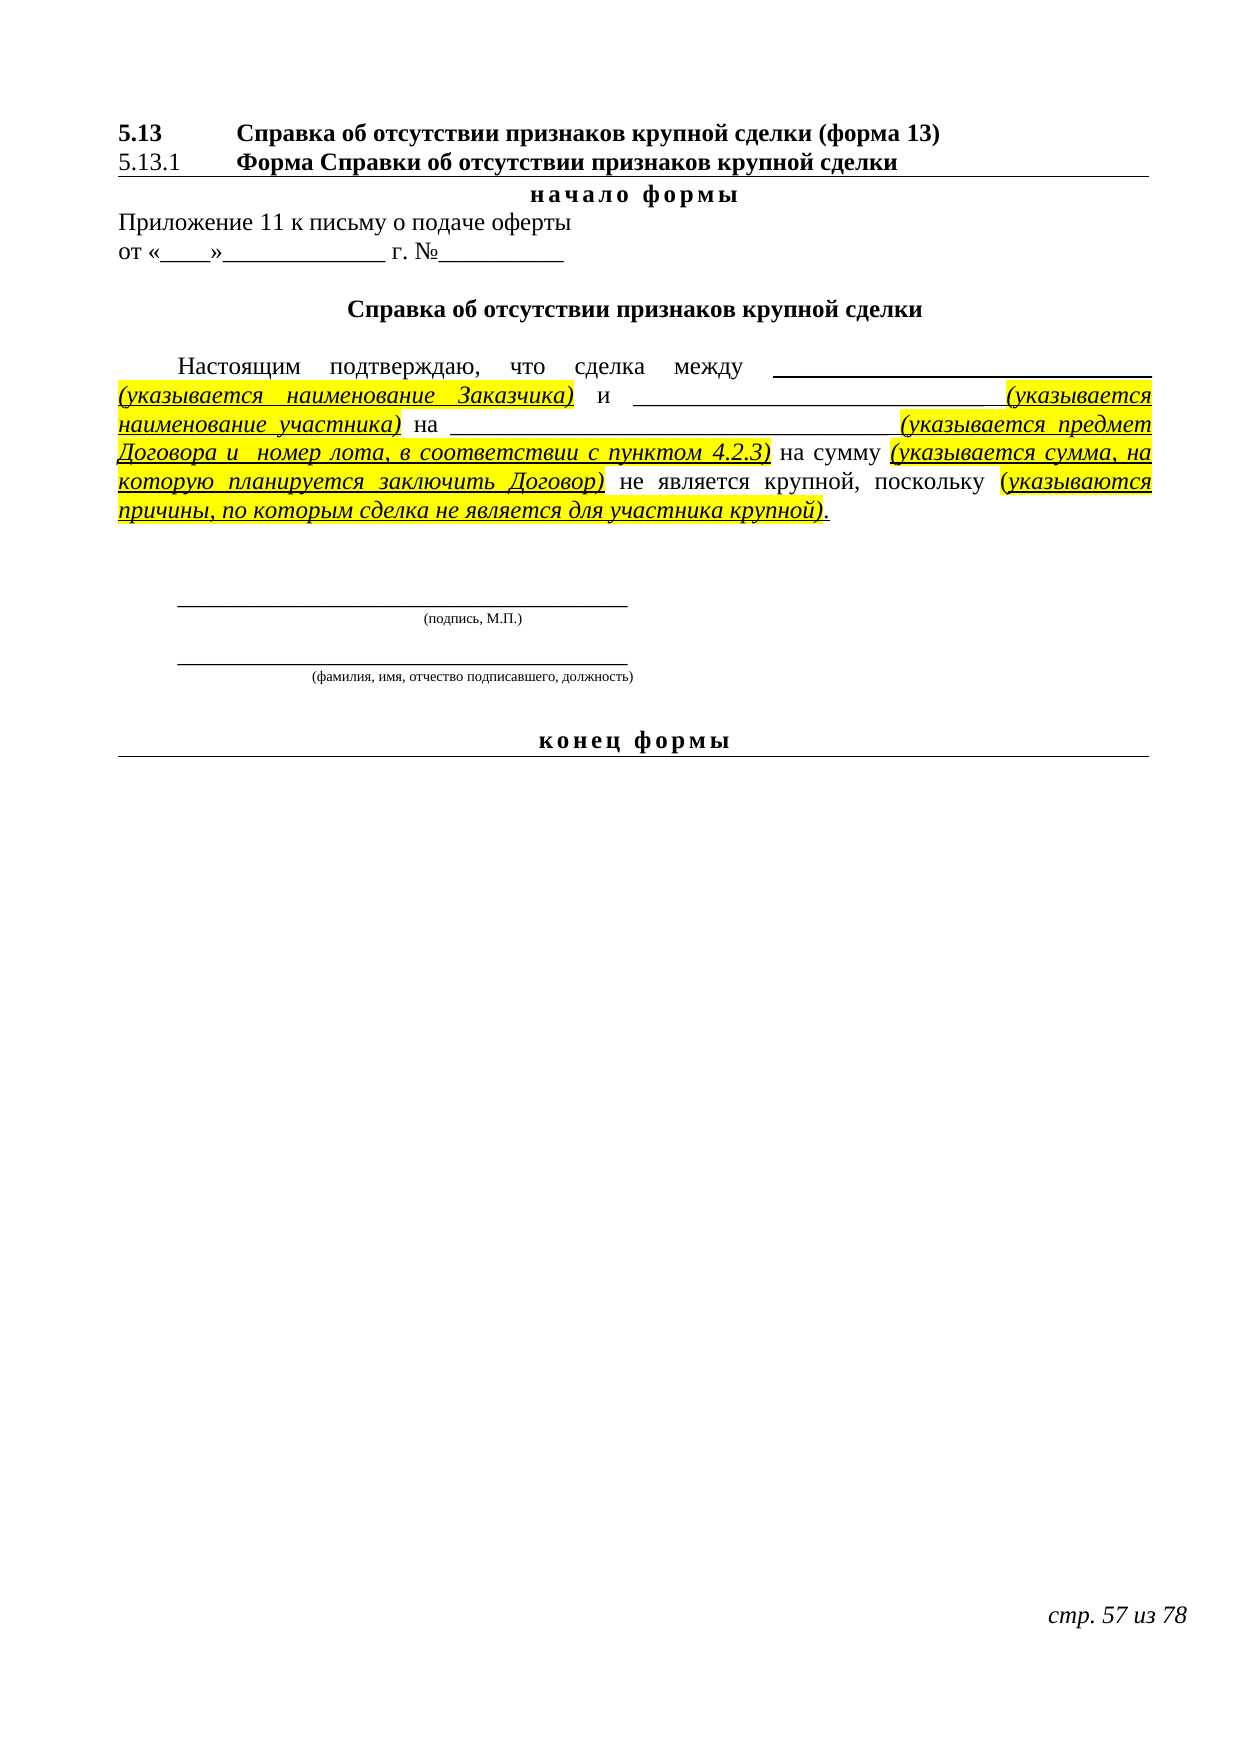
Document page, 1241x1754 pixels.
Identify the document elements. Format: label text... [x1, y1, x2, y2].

text начало формы [118, 177, 1149, 207]
text (фамилия, имя, отчество подписавшего, должность) [118, 667, 768, 696]
list Форма Справки об отсутствии признаков крупной сделки [118, 147, 1152, 176]
text Справка об отсутствии признаков крупной сделки [118, 294, 1152, 322]
text Настоящим подтверждаю, что сделка между ____________________________ (указывается наименование Заказчика) и ____________________________ (указывается наименование участника) на ___________________________________ (указывается предмет Договора и номер лота, в соответствии с пунктом 4.2.3) на сумму (указывается сумма, на которую планируется заключить Договор) не является крупной, поскольку (указываются причины, по которым сделка не является для участника крупной). [118, 351, 1152, 524]
text ____________________________________ [118, 639, 1152, 667]
subtitle Справка об отсутствии признаков крупной сделки (форма 13) [118, 118, 1152, 147]
text конец формы [118, 725, 1149, 756]
text (подпись, М.П.) [118, 610, 768, 639]
text ____________________________________ [118, 581, 1152, 610]
text Приложение 11 к письму о подаче оферты от «____»_____________ г. №__________ [118, 207, 1152, 265]
